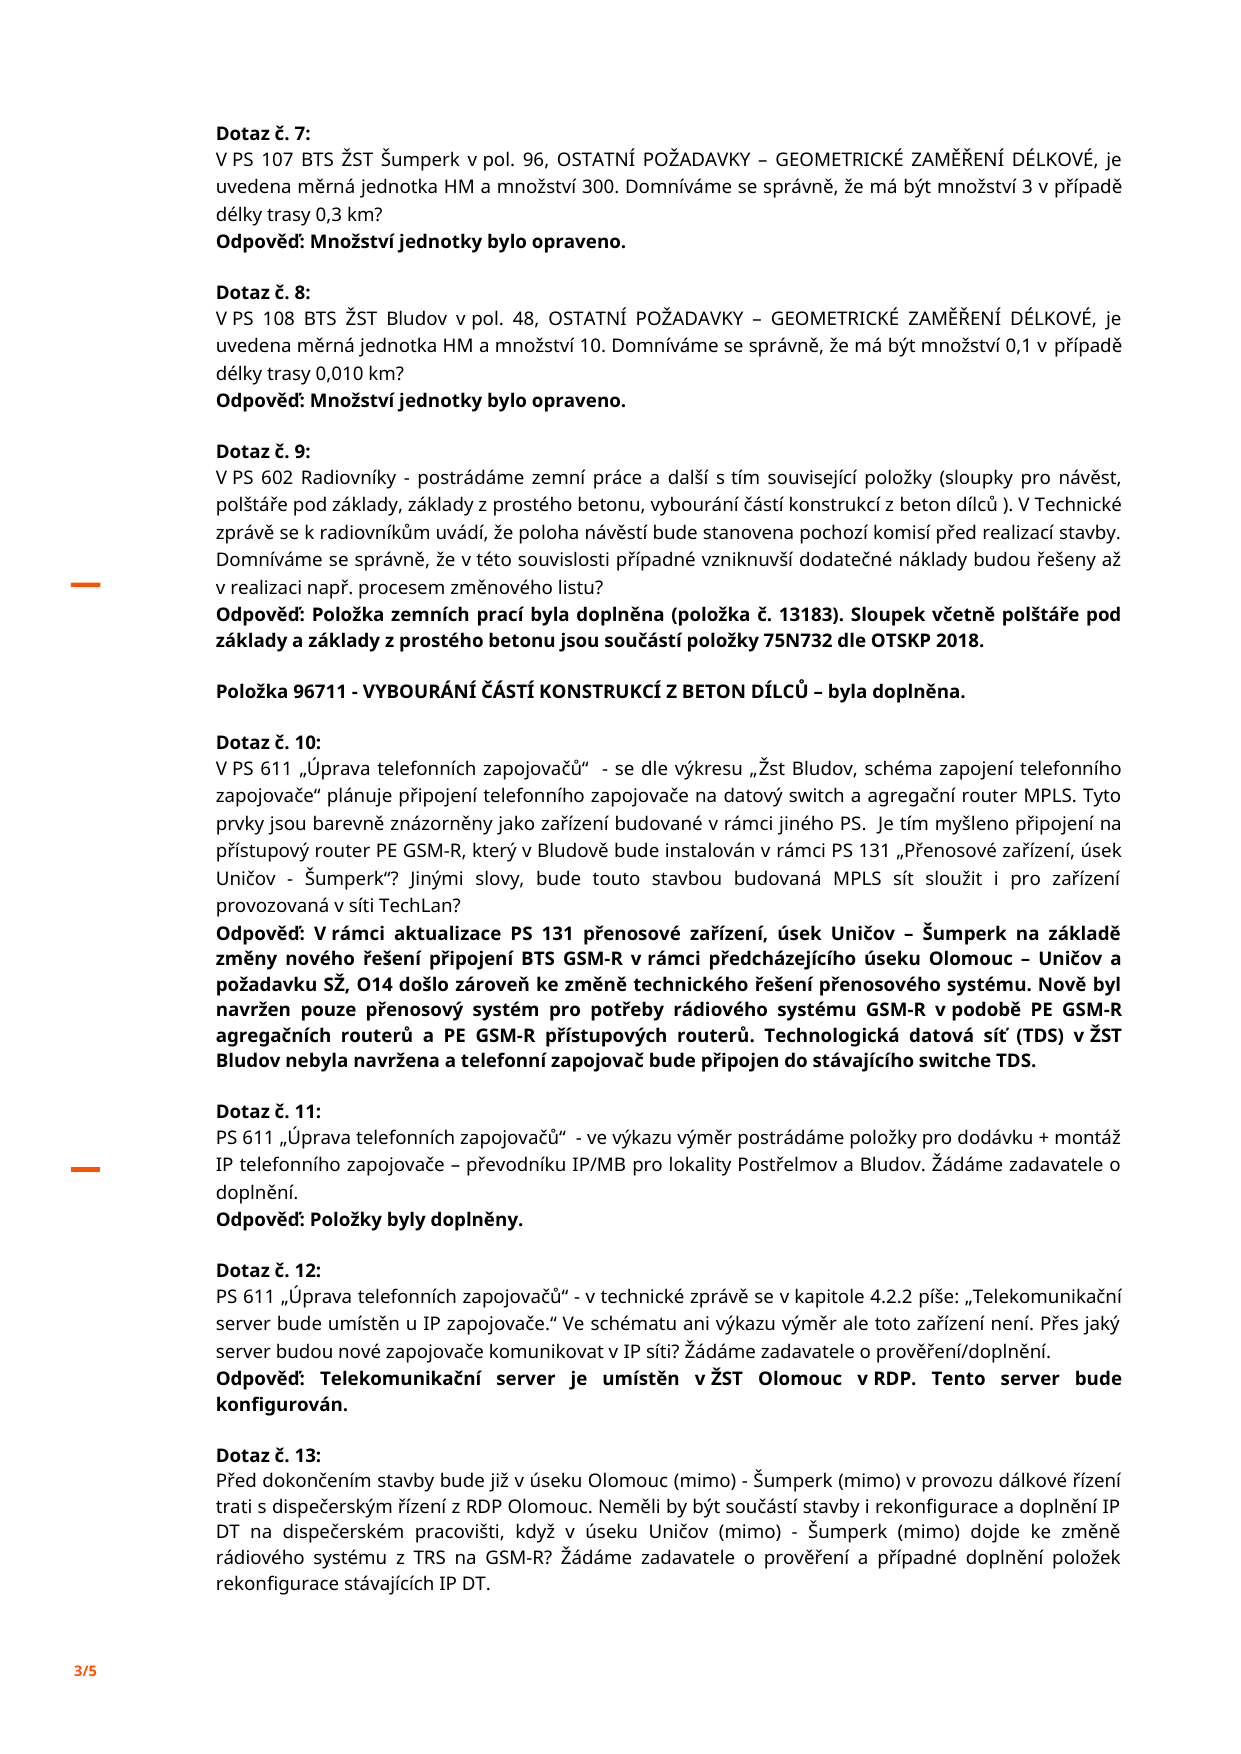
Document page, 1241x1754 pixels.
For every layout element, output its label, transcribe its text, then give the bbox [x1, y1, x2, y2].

text Dotaz č. 7: [216, 121, 1122, 146]
text Dotaz č. 9: [216, 439, 1122, 464]
text Před dokončením stavby bude již v úseku Olomouc (mimo) - Šumperk (mimo) v provozu dálkové řízení trati s dispečerským řízení z RDP Olomouc. Neměli by být součástí stavby i rekonfigurace a doplnění IP DT na dispečerském pracovišti, když v úseku Uničov (mimo) - Šumperk (mimo) dojde ke změně rádiového systému z TRS na GSM-R? Žádáme zadavatele o prověření a případné doplnění položek rekonfigurace stávajících IP DT. [216, 1468, 1122, 1595]
text Dotaz č. 11: [216, 1098, 1122, 1124]
text PS 611 „Úprava telefonních zapojovačů“ - v technické zprávě se v kapitole 4.2.2 píše: „Telekomunikační server bude umístěn u IP zapojovače.“ Ve schématu ani výkazu výměr ale toto zařízení není. Přes jaký server budou nové zapojovače komunikovat v IP síti? Žádáme zadavatele o prověření/doplnění. [216, 1283, 1122, 1364]
text Položka 96711 - VYBOURÁNÍ ČÁSTÍ KONSTRUKCÍ Z BETON DÍLCŮ – byla doplněna. [216, 678, 1122, 704]
text V PS 108 BTS ŽST Bludov v pol. 48, OSTATNÍ POŽADAVKY – GEOMETRICKÉ ZAMĚŘENÍ DÉLKOVÉ, je uvedena měrná jednotka HM a množství 10. Domníváme se správně, že má být množství 0,1 v případě délky trasy 0,010 km? [216, 305, 1122, 386]
text Odpověď: Telekomunikační server je umístěn v ŽST Olomouc v RDP. Tento server bude konfigurován. [216, 1366, 1122, 1417]
text Dotaz č. 8: [216, 280, 1122, 305]
text V PS 602 Radiovníky - postrádáme zemní práce a další s tím související položky (sloupky pro návěst, polštáře pod základy, základy z prostého betonu, vybourání částí konstrukcí z beton dílců ). V Technické zprávě se k radiovníkům uvádí, že poloha návěstí bude stanovena pochozí komisí před realizací stavby. Domníváme se správně, že v této souvislosti případné vzniknuvší dodatečné náklady budou řešeny až v realizaci např. procesem změnového listu? [216, 464, 1122, 600]
text Odpověď: Položka zemních prací byla doplněna (položka č. 13183). Sloupek včetně polštáře pod základy a základy z prostého betonu jsou součástí položky 75N732 dle OTSKP 2018. [216, 602, 1122, 653]
text Dotaz č. 10: [216, 729, 1122, 755]
text Odpověď: V rámci aktualizace PS 131 přenosové zařízení, úsek Uničov – Šumperk na základě změny nového řešení připojení BTS GSM-R v rámci předcházejícího úseku Olomouc – Uničov a požadavku SŽ, O14 došlo zároveň ke změně technického řešení přenosového systému. Nově byl navržen pouze přenosový systém pro potřeby rádiového systému GSM-R v podobě PE GSM-R agregačních routerů a PE GSM-R přístupových routerů. Technologická datová síť (TDS) v ŽST Bludov nebyla navržena a telefonní zapojovač bude připojen do stávajícího switche TDS. [216, 920, 1122, 1073]
text Odpověď: Množství jednotky bylo opraveno. [216, 388, 1122, 413]
text V PS 611 „Úprava telefonních zapojovačů“ - se dle výkresu „Žst Bludov, schéma zapojení telefonního zapojovače“ plánuje připojení telefonního zapojovače na datový switch a agregační router MPLS. Tyto prvky jsou barevně znázorněny jako zařízení budované v rámci jiného PS. Je tím myšleno připojení na přístupový router PE GSM-R, který v Bludově bude instalován v rámci PS 131 „Přenosové zařízení, úsek Uničov - Šumperk“? Jinými slovy, bude touto stavbou budovaná MPLS sít sloužit i pro zařízení provozovaná v síti TechLan? [216, 755, 1122, 918]
text PS 611 „Úprava telefonních zapojovačů“ - ve výkazu výměr postrádáme položky pro dodávku + montáž IP telefonního zapojovače – převodníku IP/MB pro lokality Postřelmov a Bludov. Žádáme zadavatele o doplnění. [216, 1124, 1122, 1204]
text V PS 107 BTS ŽST Šumperk v pol. 96, OSTATNÍ POŽADAVKY – GEOMETRICKÉ ZAMĚŘENÍ DÉLKOVÉ, je uvedena měrná jednotka HM a množství 300. Domníváme se správně, že má být množství 3 v případě délky trasy 0,3 km? [216, 146, 1122, 227]
text Odpověď: Položky byly doplněny. [216, 1207, 1122, 1232]
text Dotaz č. 12: [216, 1258, 1122, 1283]
text Odpověď: Množství jednotky bylo opraveno. [216, 229, 1122, 254]
text Dotaz č. 13: [216, 1442, 1122, 1468]
